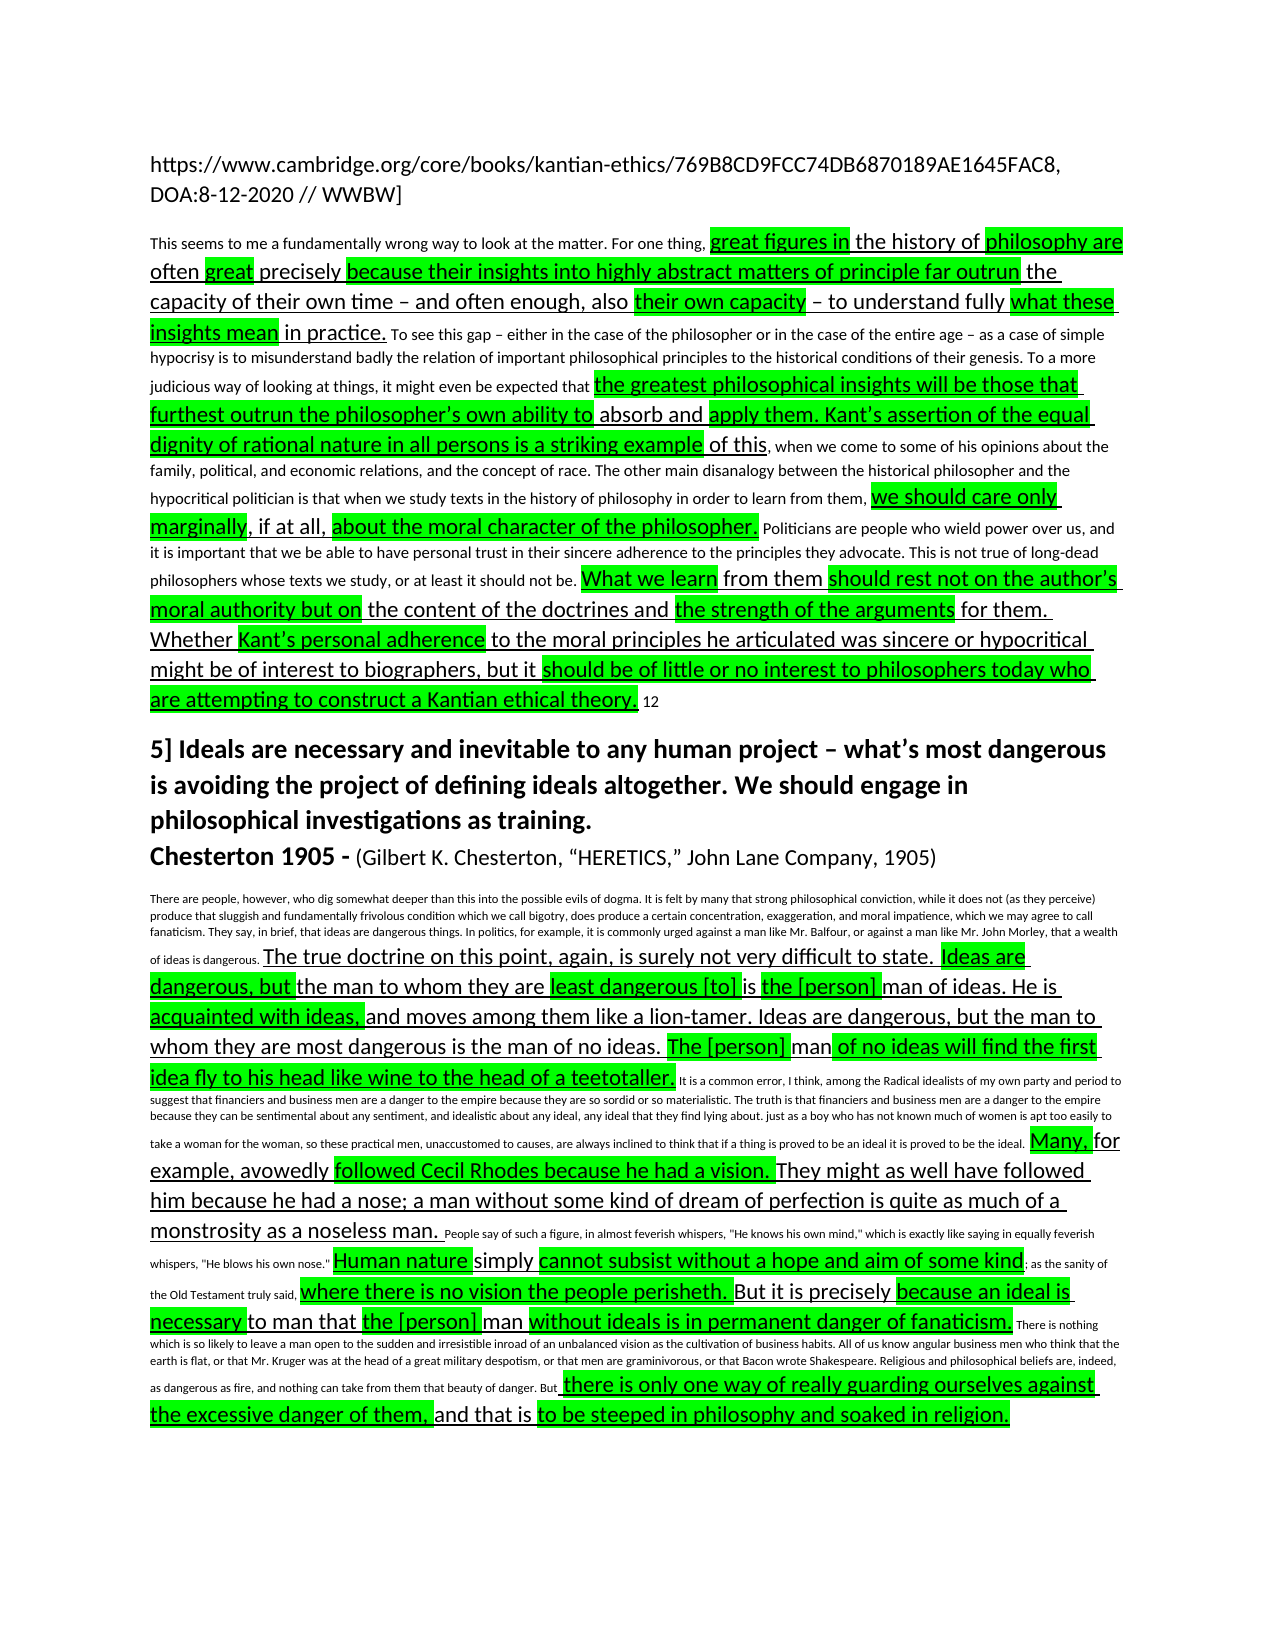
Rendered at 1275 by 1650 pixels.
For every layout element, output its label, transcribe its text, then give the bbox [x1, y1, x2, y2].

text Chesterton 1905 - (Gilbert K. Chesterton, “HERETICS,” John Lane Company, 1905) [150, 839, 1125, 872]
subtitle 5] Ideals are necessary and inevitable to any human project – what’s most dangerous is avoiding the project of defining ideals altogether. We should engage in philosophical investigations as training. [150, 732, 1125, 837]
text This seems to me a fundamentally wrong way to look at the matter. For one thing, great figures in the history of philosophy are often great precisely because their insights into highly abstract matters of principle far outrun the capacity of their own time – and often enough, also their own capacity – to understand fully what these insights mean in practice. To see this gap – either in the case of the philosopher or in the case of the entire age – as a case of simple hypocrisy is to misunderstand badly the relation of important philosophical principles to the historical conditions of their genesis. To a more judicious way of looking at things, it might even be expected that the greatest philosophical insights will be those that furthest outrun the philosopher’s own ability to absorb and apply them. Kant’s assertion of the equal dignity of rational nature in all persons is a striking example of this, when we come to some of his opinions about the family, political, and economic relations, and the concept of race. The other main disanalogy between the historical philosopher and the hypocritical politician is that when we study texts in the history of philosophy in order to learn from them, we should care only marginally, if at all, about the moral character of the philosopher. Politicians are people who wield power over us, and it is important that we be able to have personal trust in their sincere adherence to the principles they advocate. This is not true of long-dead philosophers whose texts we study, or at least it should not be. What we learn from them should rest not on the author’s moral authority but on the content of the doctrines and the strength of the arguments for them. Whether Kant’s personal adherence to the moral principles he articulated was sincere or hypocritical might be of interest to biographers, but it should be of little or no interest to philosophers today who are attempting to construct a Kantian ethical theory. 12 [150, 227, 1125, 713]
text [150, 150, 1125, 208]
text There are people, however, who dig somewhat deeper than this into the possible evils of dogma. It is felt by many that strong philosophical conviction, while it does not (as they perceive) produce that sluggish and fundamentally frivolous condition which we call bigotry, does produce a certain concentration, exaggeration, and moral impatience, which we may agree to call fanaticism. They say, in brief, that ideas are dangerous things. In politics, for example, it is commonly urged against a man like Mr. Balfour, or against a man like Mr. John Morley, that a wealth of ideas is dangerous. The true doctrine on this point, again, is surely not very difficult to state. Ideas are dangerous, but the man to whom they are least dangerous [to] is the [person] man of ideas. He is acquainted with ideas, and moves among them like a lion-tamer. Ideas are dangerous, but the man to whom they are most dangerous is the man of no ideas. The [person] man of no ideas will find the first idea fly to his head like wine to the head of a teetotaller. It is a common error, I think, among the Radical idealists of my own party and period to suggest that financiers and business men are a danger to the empire because they are so sordid or so materialistic. The truth is that financiers and business men are a danger to the empire because they can be sentimental about any sentiment, and idealistic about any ideal, any ideal that they find lying about. just as a boy who has not known much of women is apt too easily to take a woman for the woman, so these practical men, unaccustomed to causes, are always inclined to think that if a thing is proved to be an ideal it is proved to be the ideal. Many, for example, avowedly followed Cecil Rhodes because he had a vision. They might as well have followed him because he had a nose; a man without some kind of dream of perfection is quite as much of a monstrosity as a noseless man. People say of such a figure, in almost feverish whispers, "He knows his own mind," which is exactly like saying in equally feverish whispers, "He blows his own nose." Human nature simply cannot subsist without a hope and aim of some kind; as the sanity of the Old Testament truly said, where there is no vision the people perisheth. But it is precisely because an ideal is necessary to man that the [person] man without ideals is in permanent danger of fanaticism. There is nothing which is so likely to leave a man open to the sudden and irresistible inroad of an unbalanced vision as the cultivation of business habits. All of us know angular business men who think that the earth is flat, or that Mr. Kruger was at the head of a great military despotism, or that men are graminivorous, or that Bacon wrote Shakespeare. Religious and philosophical beliefs are, indeed, as dangerous as fire, and nothing can take from them that beauty of danger. But there is only one way of really guarding ourselves against the excessive danger of them, and that is to be steeped in philosophy and soaked in religion. [150, 891, 1125, 1428]
